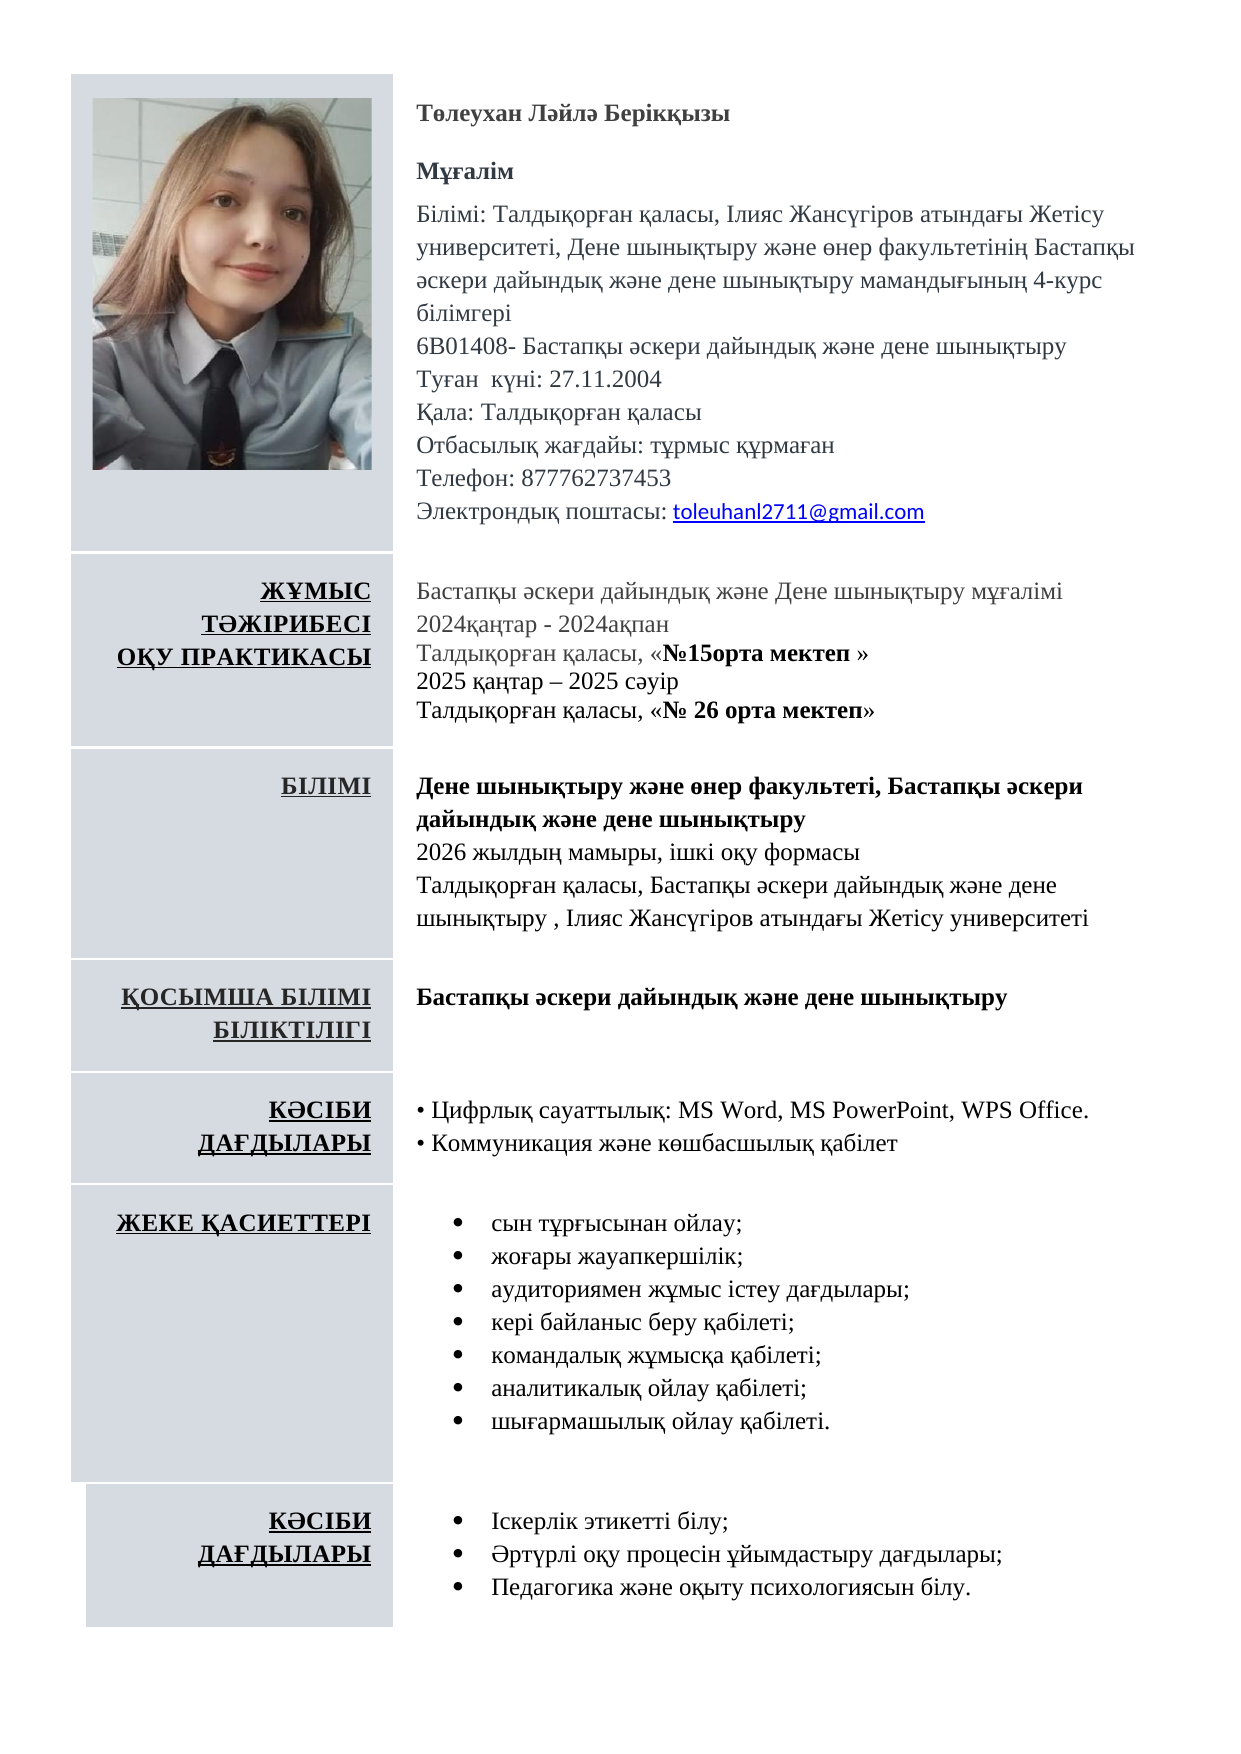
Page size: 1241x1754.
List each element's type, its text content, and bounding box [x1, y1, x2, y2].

picture [92, 98, 372, 470]
table_cell Бастапқы әскери дайындық және дене шынықтыру [395, 960, 1194, 1071]
table_cell сын тұрғысынан ойлау; жоғары жауапкершілік; аудиториямен жұмыс істеу дағдылары; кері байланыс беру қабілеті; командалық жұмысқа қабілеті; аналитикалық ойлау қабілеті; шығармашылық ойлау қабілеті. [395, 1185, 1194, 1482]
table_cell КӘСІБИ ДАҒДЫЛАРЫ [86, 1484, 393, 1627]
table_cell ЖЕКЕ ҚАСИЕТТЕРІ [71, 1185, 393, 1482]
table_cell ҚОСЫМША БІЛІМІ БІЛІКТІЛІГІ [71, 960, 393, 1071]
table_cell • Цифрлық сауаттылық: MS Word, MS PowerPoint, WPS Office. • Коммуникация және көшбасшылық қабілет [395, 1073, 1194, 1183]
table_cell Дене шынықтыру және өнер факультеті, Бастапқы әскери дайындық және дене шынықтыру 2026 жылдың мамыры, ішкі оқу формасы Талдықорған қаласы, Бастапқы әскери дайындық және дене шынықтыру , Ілияс Жансүгіров атындағы Жетісу университеті [395, 749, 1194, 958]
table_cell БІЛІМІ [71, 749, 393, 958]
table_cell ЖҰМЫС ТӘЖІРИБЕСІ ОҚУ ПРАКТИКАСЫ [71, 554, 393, 746]
table_cell КӘСІБИ ДАҒДЫЛАРЫ [71, 1073, 393, 1183]
table_cell Іскерлік этикетті білу; Әртүрлі оқу процесін ұйымдастыру дағдылары; Педагогика және оқыту психологиясын білу. [395, 1484, 1194, 1627]
table_cell Бастапқы әскери дайындық және Дене шынықтыру мұғалімі 2024қаңтар - 2024ақпан Талдықорған қаласы, «№15орта мектеп » 2025 қаңтар – 2025 сәуір Талдықорған қаласы, «№ 26 орта мектеп» [395, 554, 1194, 746]
table_header [71, 74, 393, 551]
table_header Төлеухан Ләйлә Берікқызы Мұғалім Білімі: Талдықорған қаласы, Ілияс Жансүгіров атындағы Жетісу университеті, Дене шынықтыру және өнер факультетінің Бастапқы әскери дайындық және дене шынықтыру мамандығының 4-курс білімгері 6В01408- Бастапқы әскери дайындық және дене шынықтыру Туған күні: 27.11.2004 Қала: Талдықорған қаласы Отбасылық жағдайы: тұрмыс құрмаған Телефон: 877762737453 Электрондық поштасы: toleuhanl2711@gmail.com [395, 76, 1194, 551]
